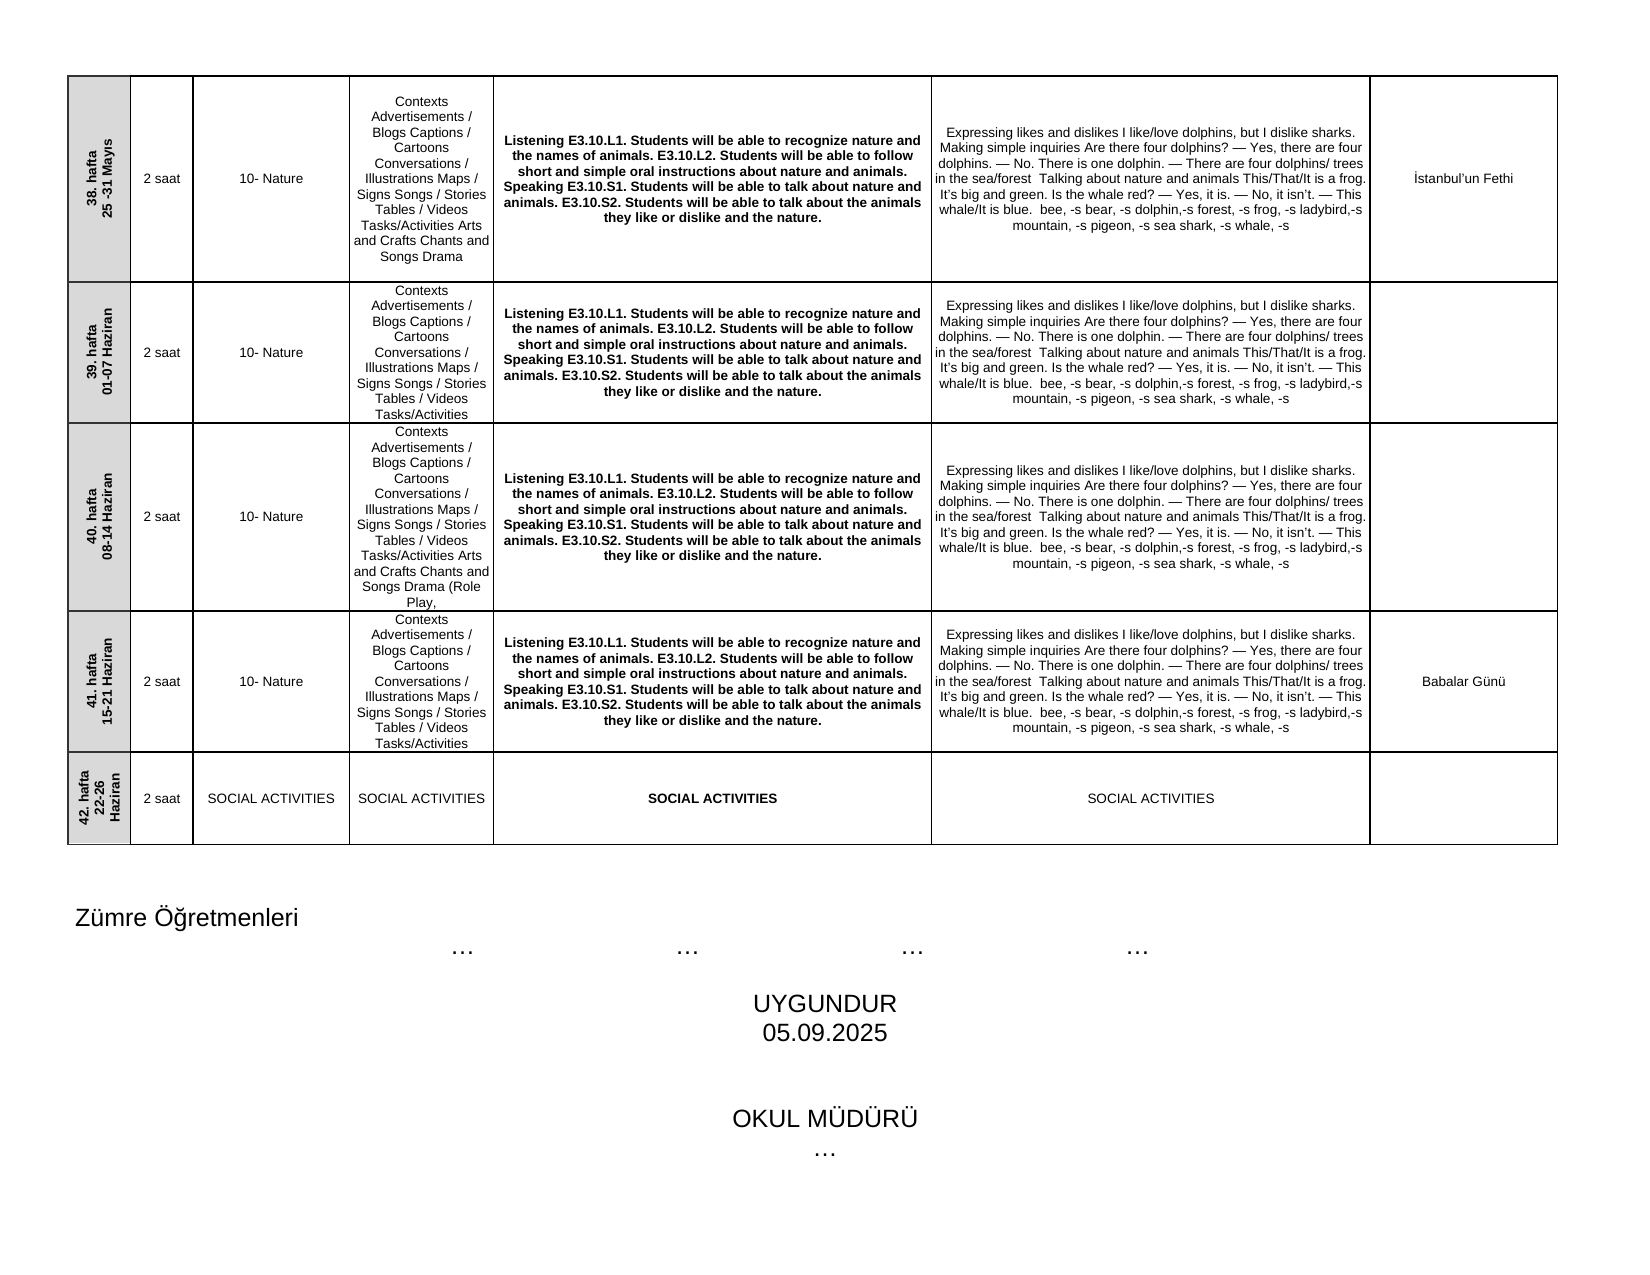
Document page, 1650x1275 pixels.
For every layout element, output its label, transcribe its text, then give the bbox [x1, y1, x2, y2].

table_cell [1371, 283, 1557, 422]
text OKUL MÜDÜRÜ [75, 1104, 1575, 1133]
text … [75, 1133, 1575, 1161]
table_cell Contexts Advertisements / Blogs Captions / Cartoons Conversations / Illustrations Maps / Signs Songs / Stories Tables / Videos Tasks/Activities [350, 283, 493, 422]
table_cell 40. hafta 08-14 Haziran [69, 424, 130, 610]
table_cell 2 saat [131, 612, 192, 751]
table_cell İstanbul’un Fethi [1371, 77, 1557, 281]
table_cell 2 saat [131, 424, 192, 610]
table_cell 10- Nature [194, 612, 349, 751]
text 05.09.2025 [75, 1018, 1575, 1046]
table_cell Babalar Günü [1371, 612, 1557, 751]
table_cell 10- Nature [194, 283, 349, 422]
table_cell SOCIAL ACTIVITIES [932, 753, 1369, 843]
table_cell 2 saat [131, 753, 192, 843]
table_cell 42. hafta 22-26 Haziran [69, 753, 130, 843]
table_cell 10- Nature [194, 77, 349, 281]
table_cell 2 saat [131, 77, 192, 281]
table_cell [494, 77, 931, 281]
table_cell 10- Nature [194, 424, 349, 610]
table_cell Contexts Advertisements / Blogs Captions / Cartoons Conversations / Illustrations Maps / Signs Songs / Stories Tables / Videos Tasks/Activities Arts and Crafts Chants and Songs Drama [350, 77, 493, 281]
text … … … … [75, 931, 1575, 960]
text Zümre Öğretmenleri [75, 903, 1575, 931]
table_cell 38. hafta 25 -31 Mayıs [69, 77, 130, 281]
text UYGUNDUR [75, 960, 1575, 1018]
table_cell SOCIAL ACTIVITIES [350, 753, 493, 843]
table_cell 39. hafta 01-07 Haziran [69, 283, 130, 422]
table_cell Contexts Advertisements / Blogs Captions / Cartoons Conversations / Illustrations Maps / Signs Songs / Stories Tables / Videos Tasks/Activities Arts and Crafts Chants and Songs Drama (Role Play, [350, 424, 493, 610]
table_cell Contexts Advertisements / Blogs Captions / Cartoons Conversations / Illustrations Maps / Signs Songs / Stories Tables / Videos Tasks/Activities [350, 612, 493, 751]
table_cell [932, 77, 1369, 281]
table_cell SOCIAL ACTIVITIES [194, 753, 349, 843]
table_cell 2 saat [131, 283, 192, 422]
table_cell [1371, 424, 1557, 610]
table_cell SOCIAL ACTIVITIES [494, 753, 931, 843]
table_cell 41. hafta 15-21 Haziran [69, 612, 130, 751]
table_cell [1371, 753, 1557, 843]
